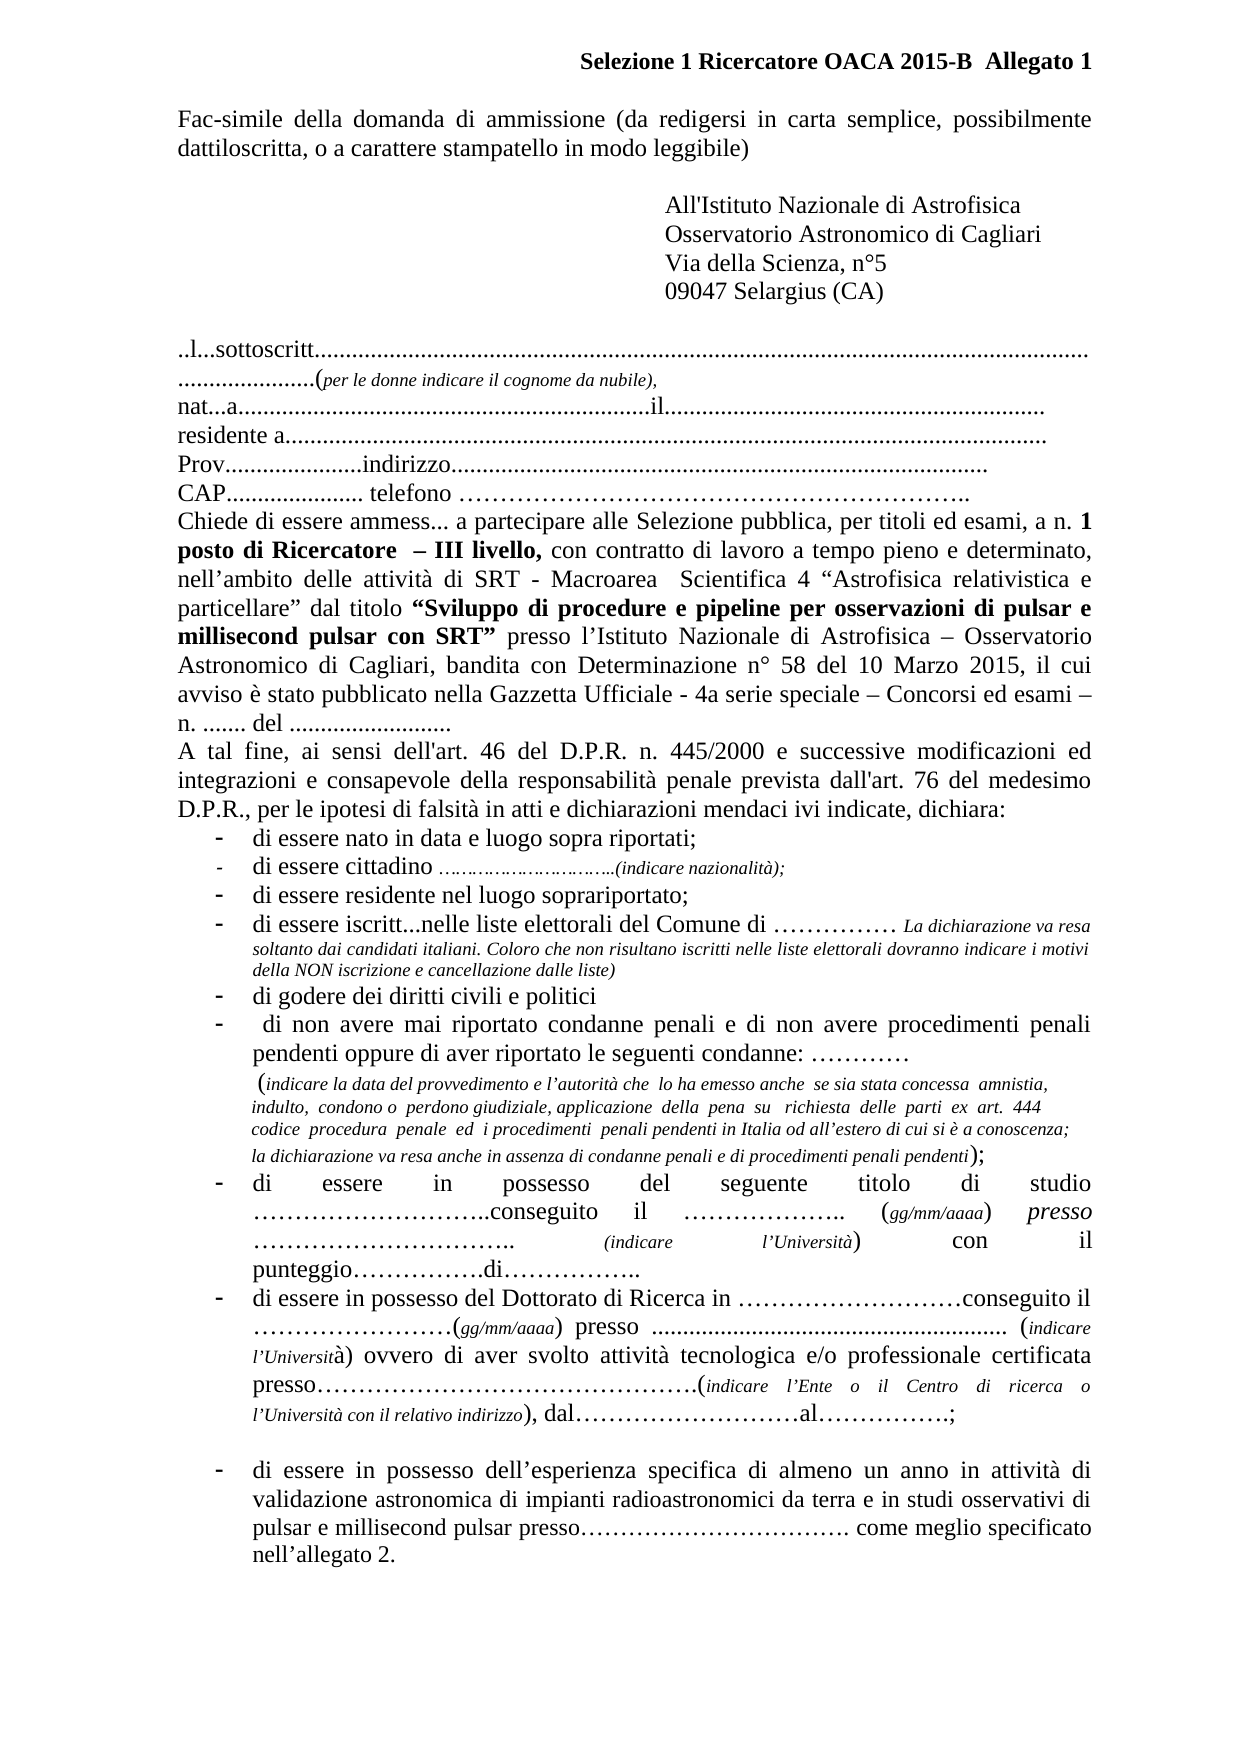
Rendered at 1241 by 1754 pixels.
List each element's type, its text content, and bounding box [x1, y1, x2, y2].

list di essere in possesso del Dottorato di Ricerca in ………………………conseguito il [215, 1283, 1092, 1311]
list di essere residente nel luogo soprariportato; [215, 880, 1092, 909]
list di non avere mai riportato condanne penali e di non avere procedimenti penali pendenti oppure di aver riportato le seguenti condanne: ………… [215, 1009, 1092, 1067]
text Selezione 1 Ricercatore OACA 2015-B Allegato 1 [177, 46, 1092, 75]
list di essere nato in data e luogo sopra riportati; [215, 823, 1092, 851]
text 09047 Selargius (CA) [664, 276, 1092, 305]
list di godere dei diritti civili e politici [215, 981, 1092, 1009]
text All'Istituto Nazionale di Astrofisica Osservatorio Astronomico di Cagliari [664, 190, 1092, 248]
text (indicare la data del provvedimento e l’autorità che lo ha emesso anche se sia stata concessa amnistia, indulto, condono o perdono giudiziale, applicazione della pena su richiesta delle parti ex art. 444 codice procedura penale ed i procedimenti penali pendenti in Italia od all’estero di cui si è a conoscenza; la dichiarazione va resa anche in assenza di condanne penali e di procedimenti penali pendenti); [251, 1067, 1092, 1168]
text A tal fine, ai sensi dell'art. 46 del D.P.R. n. 445/2000 e successive modificazioni ed integrazioni e consapevole della responsabilità penale prevista dall'art. 76 del medesimo D.P.R., per le ipotesi di falsità in atti e dichiarazioni mendaci ivi indicate, dichiara: [177, 736, 1092, 823]
text Chiede di essere ammess... a partecipare alle Selezione pubblica, per titoli ed esami, a n. 1 posto di Ricercatore – III livello, con contratto di lavoro a tempo pieno e determinato, nell’ambito delle attività di SRT - Macroarea Scientifica 4 “Astrofisica relativistica e particellare” dal titolo “Sviluppo di procedure e pipeline per osservazioni di pulsar e millisecond pulsar con SRT” presso l’Istituto Nazionale di Astrofisica – Osservatorio Astronomico di Cagliari, bandita con Determinazione n° 58 del 10 Marzo 2015, il cui avviso è stato pubblicato nella Gazzetta Ufficiale - 4a serie speciale – Concorsi ed esami – n. ....... del .......................... [177, 506, 1092, 736]
text ..l...sottoscritt..................................................................................................................................................(per le donne indicare il cognome da nubile), nat...a..................................................................il............................................................. residente a.......................................................................................................................... Prov......................indirizzo...................................................................................... CAP...................... telefono …………………………………………………….. [177, 334, 1092, 506]
list ……………………(gg/mm/aaaa) presso ......................................................... (indicare l’Università) ovvero di aver svolto attività tecnologica e/o professionale certificata presso……………………………………….(indicare l’Ente o il Centro di ricerca o l’Università con il relativo indirizzo), dal………………………al…………….; [252, 1311, 1092, 1426]
list di essere cittadino …………………………..(indicare nazionalità); [215, 851, 1092, 880]
text Via della Scienza, n°5 [664, 248, 1092, 276]
list di essere iscritt...nelle liste elettorali del Comune di …………… La dichiarazione va resa soltanto dai candidati italiani. Coloro che non risultano iscritti nelle liste elettorali dovranno indicare i motivi della NON iscrizione e cancellazione dalle liste) [215, 909, 1092, 981]
list di essere in possesso dell’esperienza specifica di almeno un anno in attività di validazione astronomica di impianti radioastronomici da terra e in studi osservativi di pulsar e millisecond pulsar presso……………………………. come meglio specificato nell’allegato 2. [215, 1455, 1092, 1568]
text Fac-simile della domanda di ammissione (da redigersi in carta semplice, possibilmente dattiloscritta, o a carattere stampatello in modo leggibile) [177, 104, 1092, 161]
list di essere in possesso del seguente titolo di studio ………………………..conseguito il ……………….. (gg/mm/aaaa) presso ………………………….. (indicare l’Università) con il punteggio…………….di…………….. [215, 1168, 1092, 1283]
